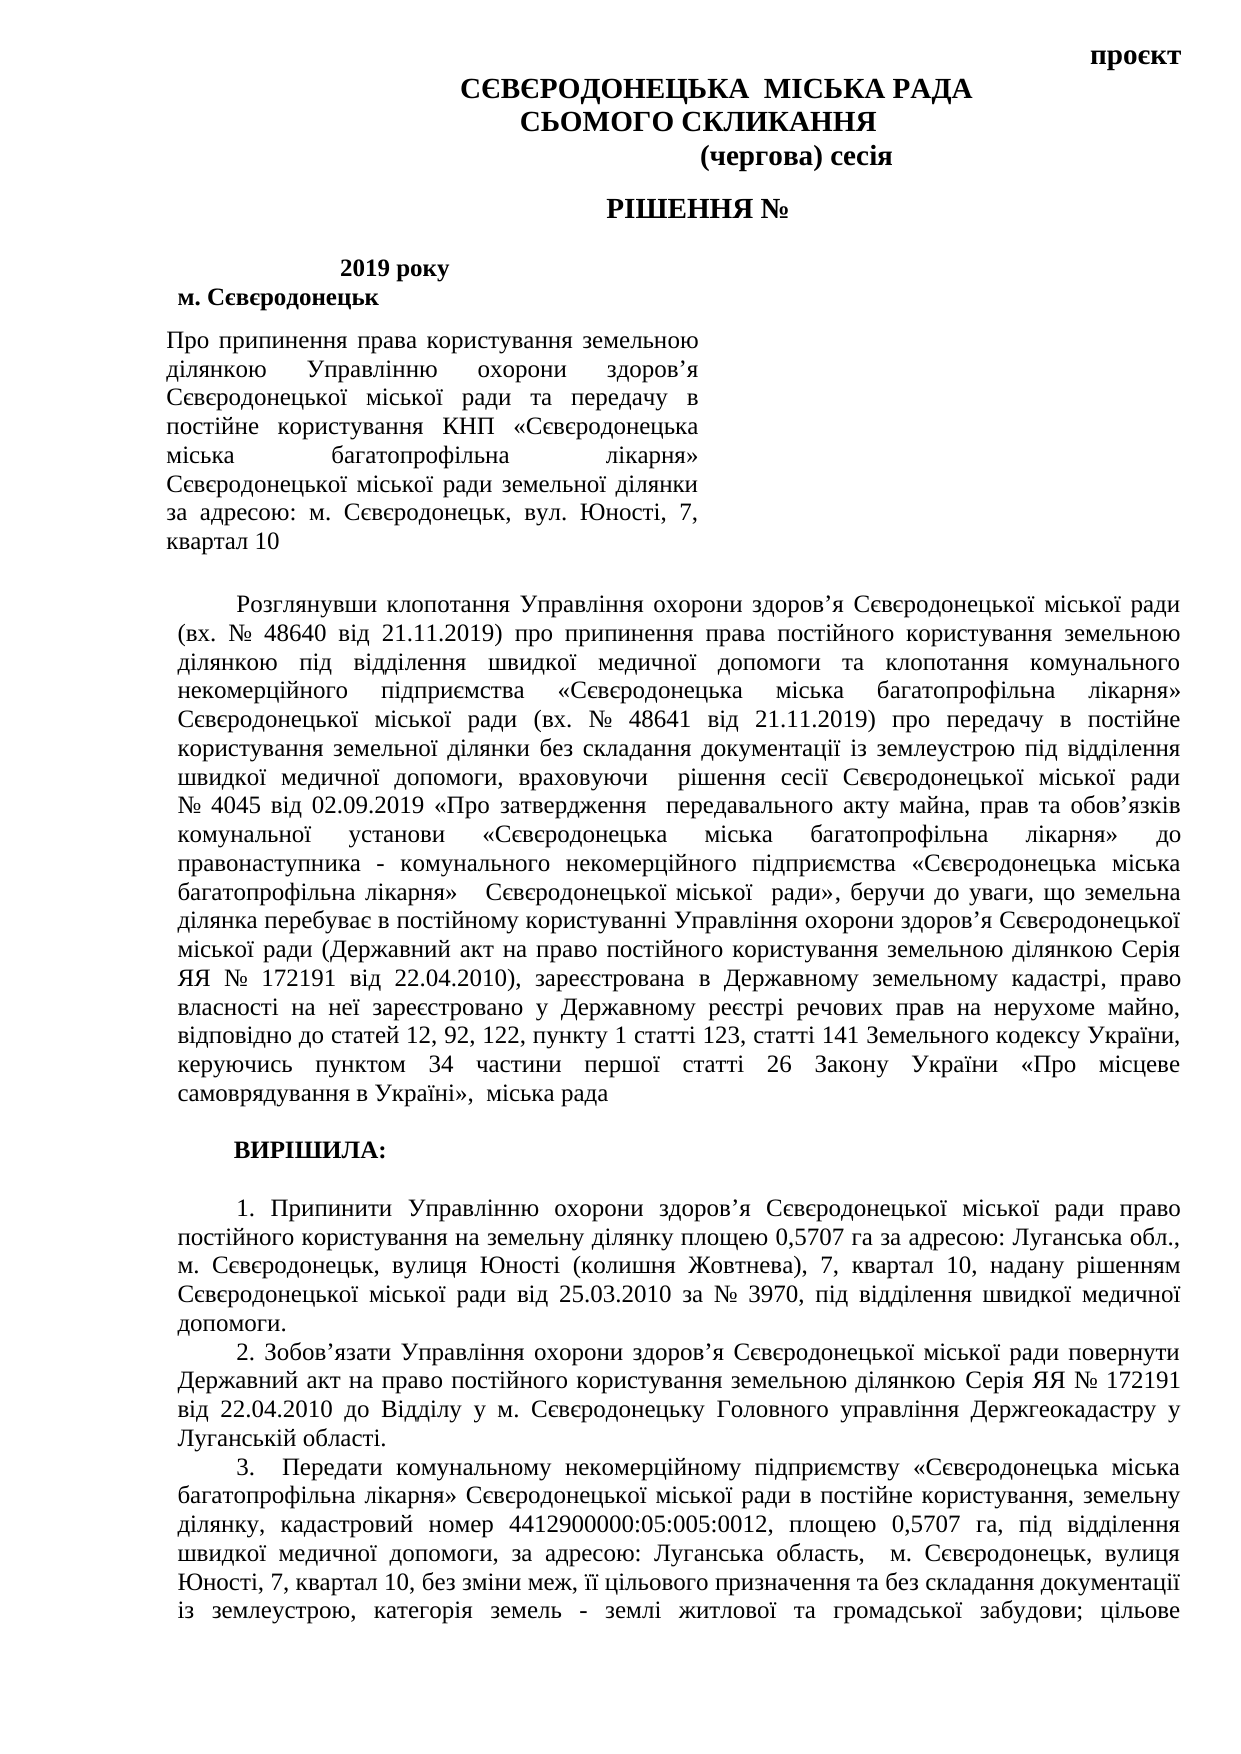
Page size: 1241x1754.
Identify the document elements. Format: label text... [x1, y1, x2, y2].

subtitle СЄВЄРОДОНЕЦЬКА МІСЬКА РАДА [215, 71, 1181, 104]
subtitle СЬОМОГО СКЛИКАННЯ [215, 104, 1181, 138]
text 1. Припинити Управлінню охорони здоров’я Сєвєродонецької міської ради право постійного користування на земельну ділянку площею 0,5707 га за адресою: Луганська обл., м. Сєвєродонецьк, вулиця Юності (колишня Жовтнева), 7, квартал 10, надану рішенням Сєвєродонецької міської ради від 25.03.2010 за № 3970, під відділення швидкої медичної допомоги. [177, 1193, 1181, 1337]
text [177, 1452, 1181, 1624]
subtitle РІШЕННЯ № [215, 191, 1181, 224]
text ВИРІШИЛА: [177, 1135, 1181, 1164]
subtitle (чергова) сесія [215, 138, 1181, 172]
text Розглянувши клопотання Управління охорони здоров’я Сєвєродонецької міської ради (вх. № 48640 від 21.11.2019) про припинення права постійного користування земельною ділянкою під відділення швидкої медичної допомоги та клопотання комунального некомерційного підприємства «Сєвєродонецька міська багатопрофільна лікарня» Сєвєродонецької міської ради (вх. № 48641 від 21.11.2019) про передачу в постійне користування земельної ділянки без складання документації із землеустрою під відділення швидкої медичної допомоги, враховуючи рішення сесії Сєвєродонецької міської ради № 4045 від 02.09.2019 «Про затвердження передавального акту майна, прав та обов’язків комунальної установи «Сєвєродонецька міська багатопрофільна лікарня» до правонаступника - комунального некомерційного підприємства «Сєвєродонецька міська багатопрофільна лікарня» Сєвєродонецької міської ради», беручи до уваги, що земельна ділянка перебуває в постійному користуванні Управління охорони здоров’я Сєвєродонецької міської ради (Державний акт на право постійного користування земельною ділянкою Серія ЯЯ № 172191 від 22.04.2010), зареєстрована в Державному земельному кадастрі, право власності на неї зареєстровано у Державному реєстрі речових прав на нерухоме майно, відповідно до статей 12, 92, 122, пункту 1 статті 123, статті 141 Земельного кодексу України, керуючись пунктом 34 частини першої статті 26 Закону України «Про місцеве самоврядування в Україні», міська рада [177, 589, 1181, 992]
text 2019 року [177, 253, 576, 282]
text Розглянувши клопотання Управління охорони здоров’я Сєвєродонецької міської ради (вх. № 48640 від 21.11.2019) про припинення права постійного користування земельною ділянкою під відділення швидкої медичної допомоги та клопотання комунального некомерційного підприємства «Сєвєродонецька міська багатопрофільна лікарня» Сєвєродонецької міської ради (вх. № 48641 від 21.11.2019) про передачу в постійне користування земельної ділянки без складання документації із землеустрою під відділення швидкої медичної допомоги, враховуючи рішення сесії Сєвєродонецької міської ради № 4045 від 02.09.2019 «Про затвердження передавального акту майна, прав та обов’язків комунальної установи «Сєвєродонецька міська багатопрофільна лікарня» до правонаступника - комунального некомерційного підприємства «Сєвєродонецька міська багатопрофільна лікарня» Сєвєродонецької міської ради», беручи до уваги, що земельна ділянка перебуває в постійному користуванні Управління охорони здоров’я Сєвєродонецької міської ради (Державний акт на право постійного користування земельною ділянкою Серія ЯЯ № 172191 від 22.04.2010), зареєстрована в Державному земельному кадастрі, право власності на неї зареєстровано у Державному реєстрі речових прав на нерухоме майно, відповідно до статей 12, 92, 122, пункту 1 статті 123, статті 141 Земельного кодексу України, керуючись пунктом 34 частини першої статті 26 Закону України «Про місцеве самоврядування в Україні», міська рада [177, 1020, 1181, 1107]
table_header Про припинення права користування земельною ділянкою Управлінню охорони здоров’я Сєвєродонецької міської ради та передачу в постійне користування КНП «Сєвєродонецька міська багатопрофільна лікарня» Сєвєродонецької міської ради земельної ділянки за адресою: м. Сєвєродонецьк, вул. Юності, 7, квартал 10 [155, 325, 710, 589]
text 2. Зобов’язати Управління охорони здоров’я Сєвєродонецької міської ради повернути Державний акт на право постійного користування земельною ділянкою Серія ЯЯ № 172191 від 22.04.2010 до Відділу у м. Сєвєродонецьку Головного управління Держгеокадастру у Луганській області. [177, 1337, 1181, 1452]
subtitle проєкт [215, 37, 1181, 71]
text м. Сєвєродонецьк [177, 282, 1181, 311]
